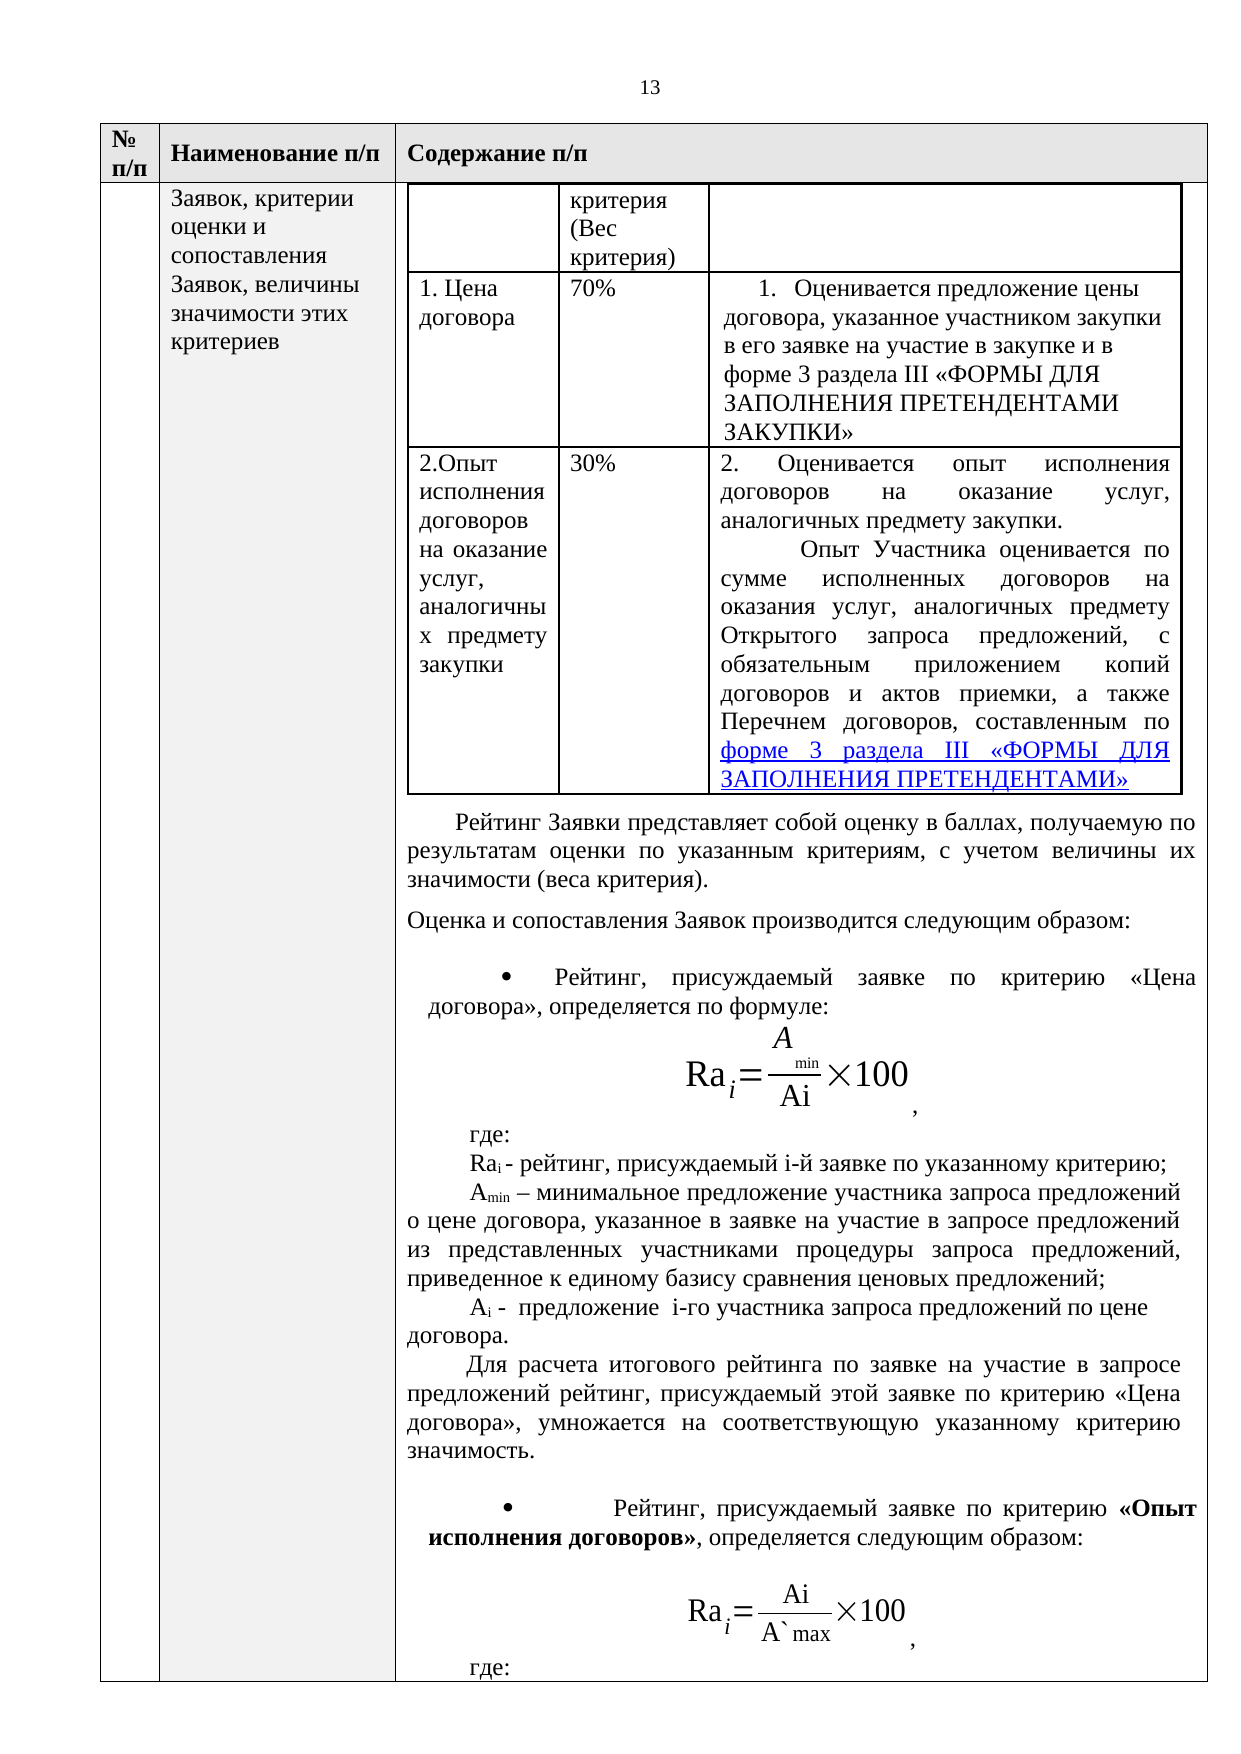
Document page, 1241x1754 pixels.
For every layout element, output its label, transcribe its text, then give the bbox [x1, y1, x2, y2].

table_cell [396, 183, 1207, 1681]
table_header № п/п [101, 124, 159, 182]
table_header Наименование п/п [160, 124, 395, 182]
table_header Содержание п/п [396, 124, 1207, 182]
table_cell [101, 183, 159, 1681]
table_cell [160, 183, 395, 1681]
